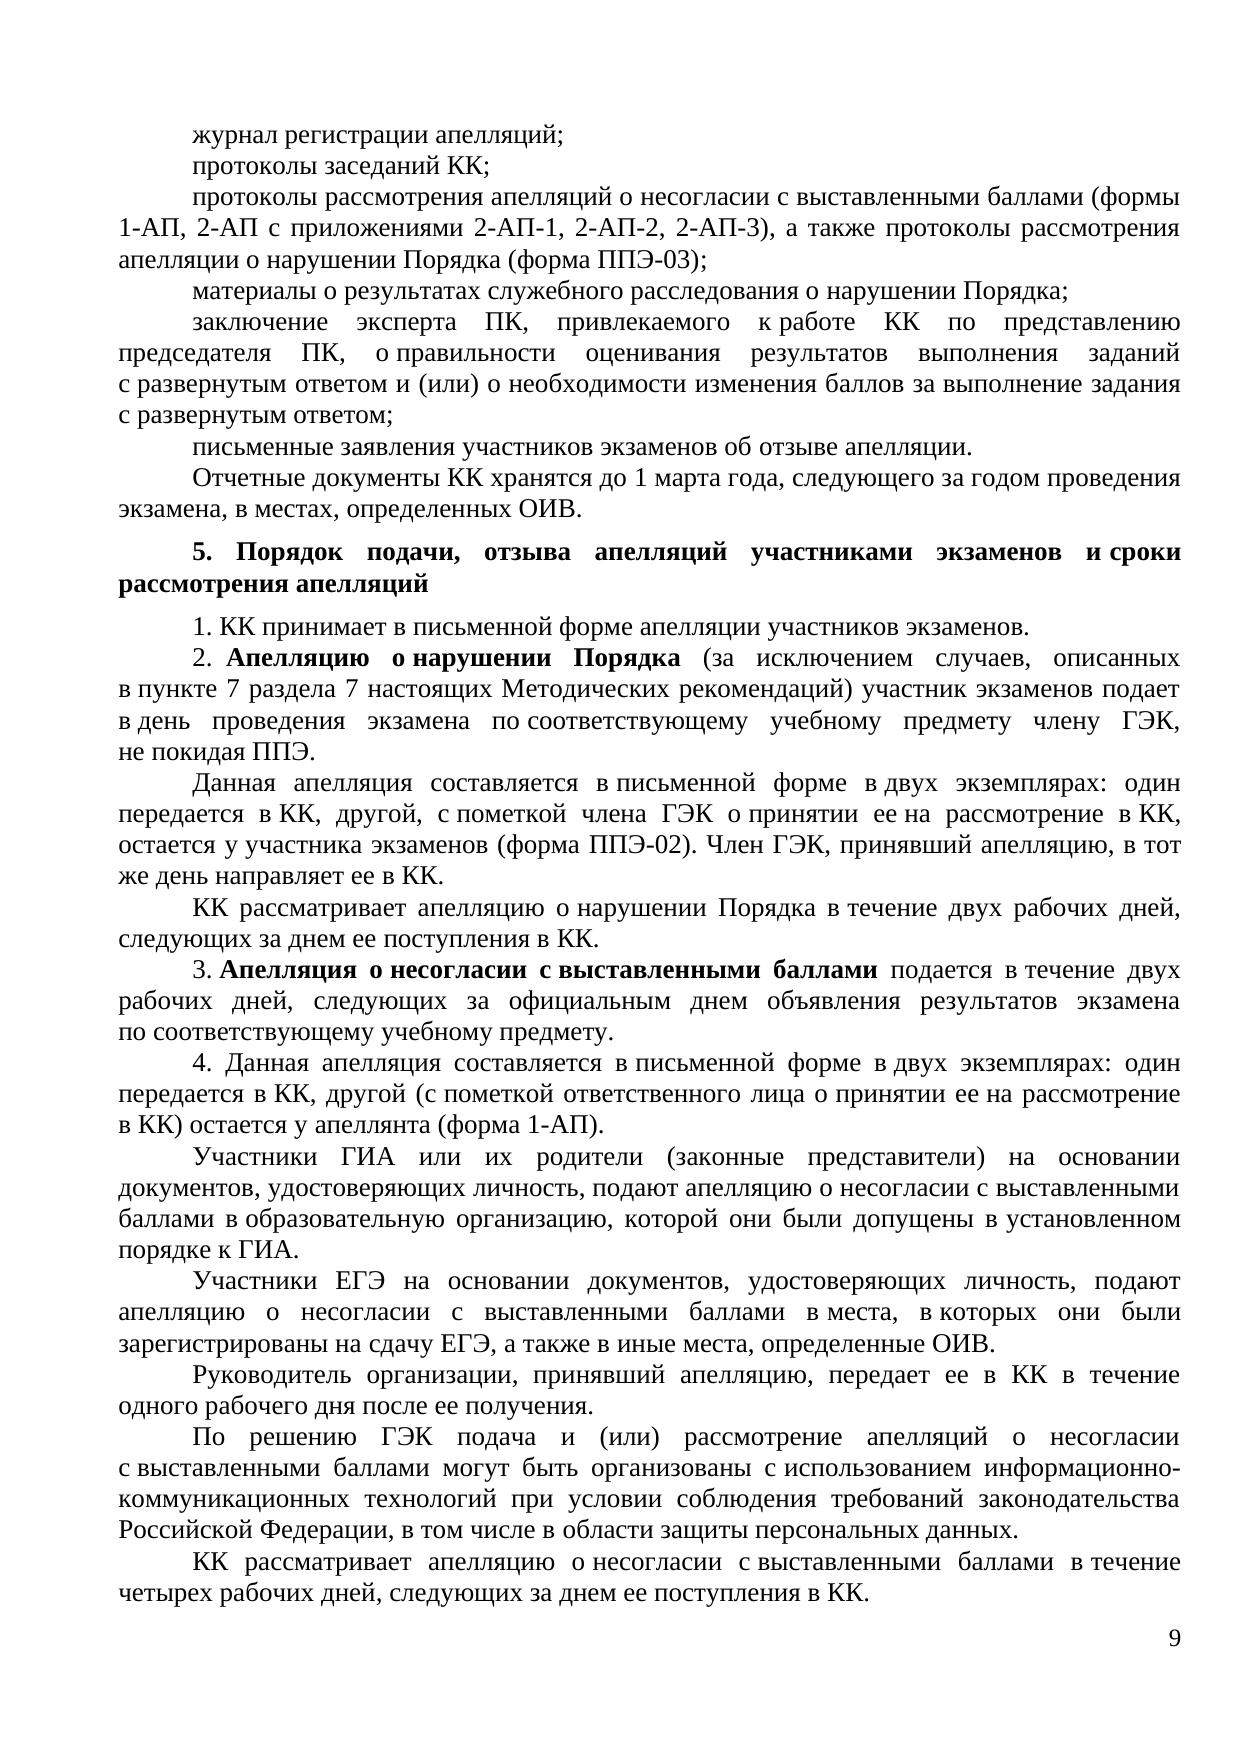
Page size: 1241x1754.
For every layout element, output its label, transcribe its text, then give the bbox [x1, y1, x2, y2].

list 4. Данная апелляция составляется в письменной форме в двух экземплярах: один передается в КК, другой (с пометкой ответственного лица о принятии ее на рассмотрение в КК) остается у апеллянта (форма 1-АП). [118, 1046, 1181, 1140]
list заключение эксперта ПК, привлекаемого к работе КК по представлению председателя ПК, о правильности оценивания результатов выполнения заданий с развернутым ответом и (или) о необходимости изменения баллов за выполнение задания с развернутым ответом; [118, 305, 1181, 429]
list КК рассматривает апелляцию о нарушении Порядка в течение двух рабочих дней, следующих за днем ее поступления в КК. [118, 891, 1181, 953]
list Участники ГИА или их родители (законные представители) на основании документов, удостоверяющих личность, подают апелляцию о несогласии с выставленными баллами в образовательную организацию, которой они были допущены в установленном порядке к ГИА. [118, 1140, 1181, 1264]
subtitle 5. Порядок подачи, отзыва апелляций участниками экзаменов и сроки рассмотрения апелляций [118, 536, 1181, 598]
list 1. КК принимает в письменной форме апелляции участников экзаменов. [118, 610, 1181, 641]
list письменные заявления участников экзаменов об отзыве апелляции. [118, 429, 1181, 461]
list КК рассматривает апелляцию о несогласии с выставленными баллами в течение четырех рабочих дней, следующих за днем ее поступления в КК. [118, 1545, 1181, 1607]
list Руководитель организации, принявший апелляцию, передает ее в КК в течение одного рабочего дня после ее получения. [118, 1358, 1181, 1420]
list Участники ЕГЭ на основании документов, удостоверяющих личность, подают апелляцию о несогласии с выставленными баллами в места, в которых они были зарегистрированы на сдачу ЕГЭ, а также в иные места, определенные ОИВ. [118, 1264, 1181, 1358]
list материалы о результатах служебного расследования о нарушении Порядка; [118, 274, 1181, 305]
list По решению ГЭК подача и (или) рассмотрение апелляций о несогласии с выставленными баллами могут быть организованы с использованием информационно-коммуникационных технологий при условии соблюдения требований законодательства Российской Федерации, в том числе в области защиты персональных данных. [118, 1420, 1181, 1545]
text Отчетные документы КК хранятся до 1 марта года, следующего за годом проведения экзамена, в местах, определенных ОИВ. [118, 461, 1181, 523]
list 3. Апелляция о несогласии с выставленными баллами подается в течение двух рабочих дней, следующих за официальным днем объявления результатов экзамена по соответствующему учебному предмету. [118, 953, 1181, 1046]
list протоколы рассмотрения апелляций о несогласии с выставленными баллами (формы 1-АП, 2-АП с приложениями 2-АП-1, 2-АП-2, 2-АП-3), а также протоколы рассмотрения апелляции о нарушении Порядка (форма ППЭ-03); [118, 180, 1181, 274]
list протоколы заседаний КК; [118, 149, 1181, 180]
list журнал регистрации апелляций; [118, 118, 1181, 149]
list Данная апелляция составляется в письменной форме в двух экземплярах: один передается в КК, другой, с пометкой члена ГЭК о принятии ее на рассмотрение в КК, остается у участника экзаменов (форма ППЭ-02). Член ГЭК, принявший апелляцию, в тот же день направляет ее в КК. [118, 766, 1181, 891]
list 2. Апелляцию о нарушении Порядка (за исключением случаев, описанных в пункте 7 раздела 7 настоящих Методических рекомендаций) участник экзаменов подает в день проведения экзамена по соответствующему учебному предмету члену ГЭК, не покидая ППЭ. [118, 641, 1181, 766]
